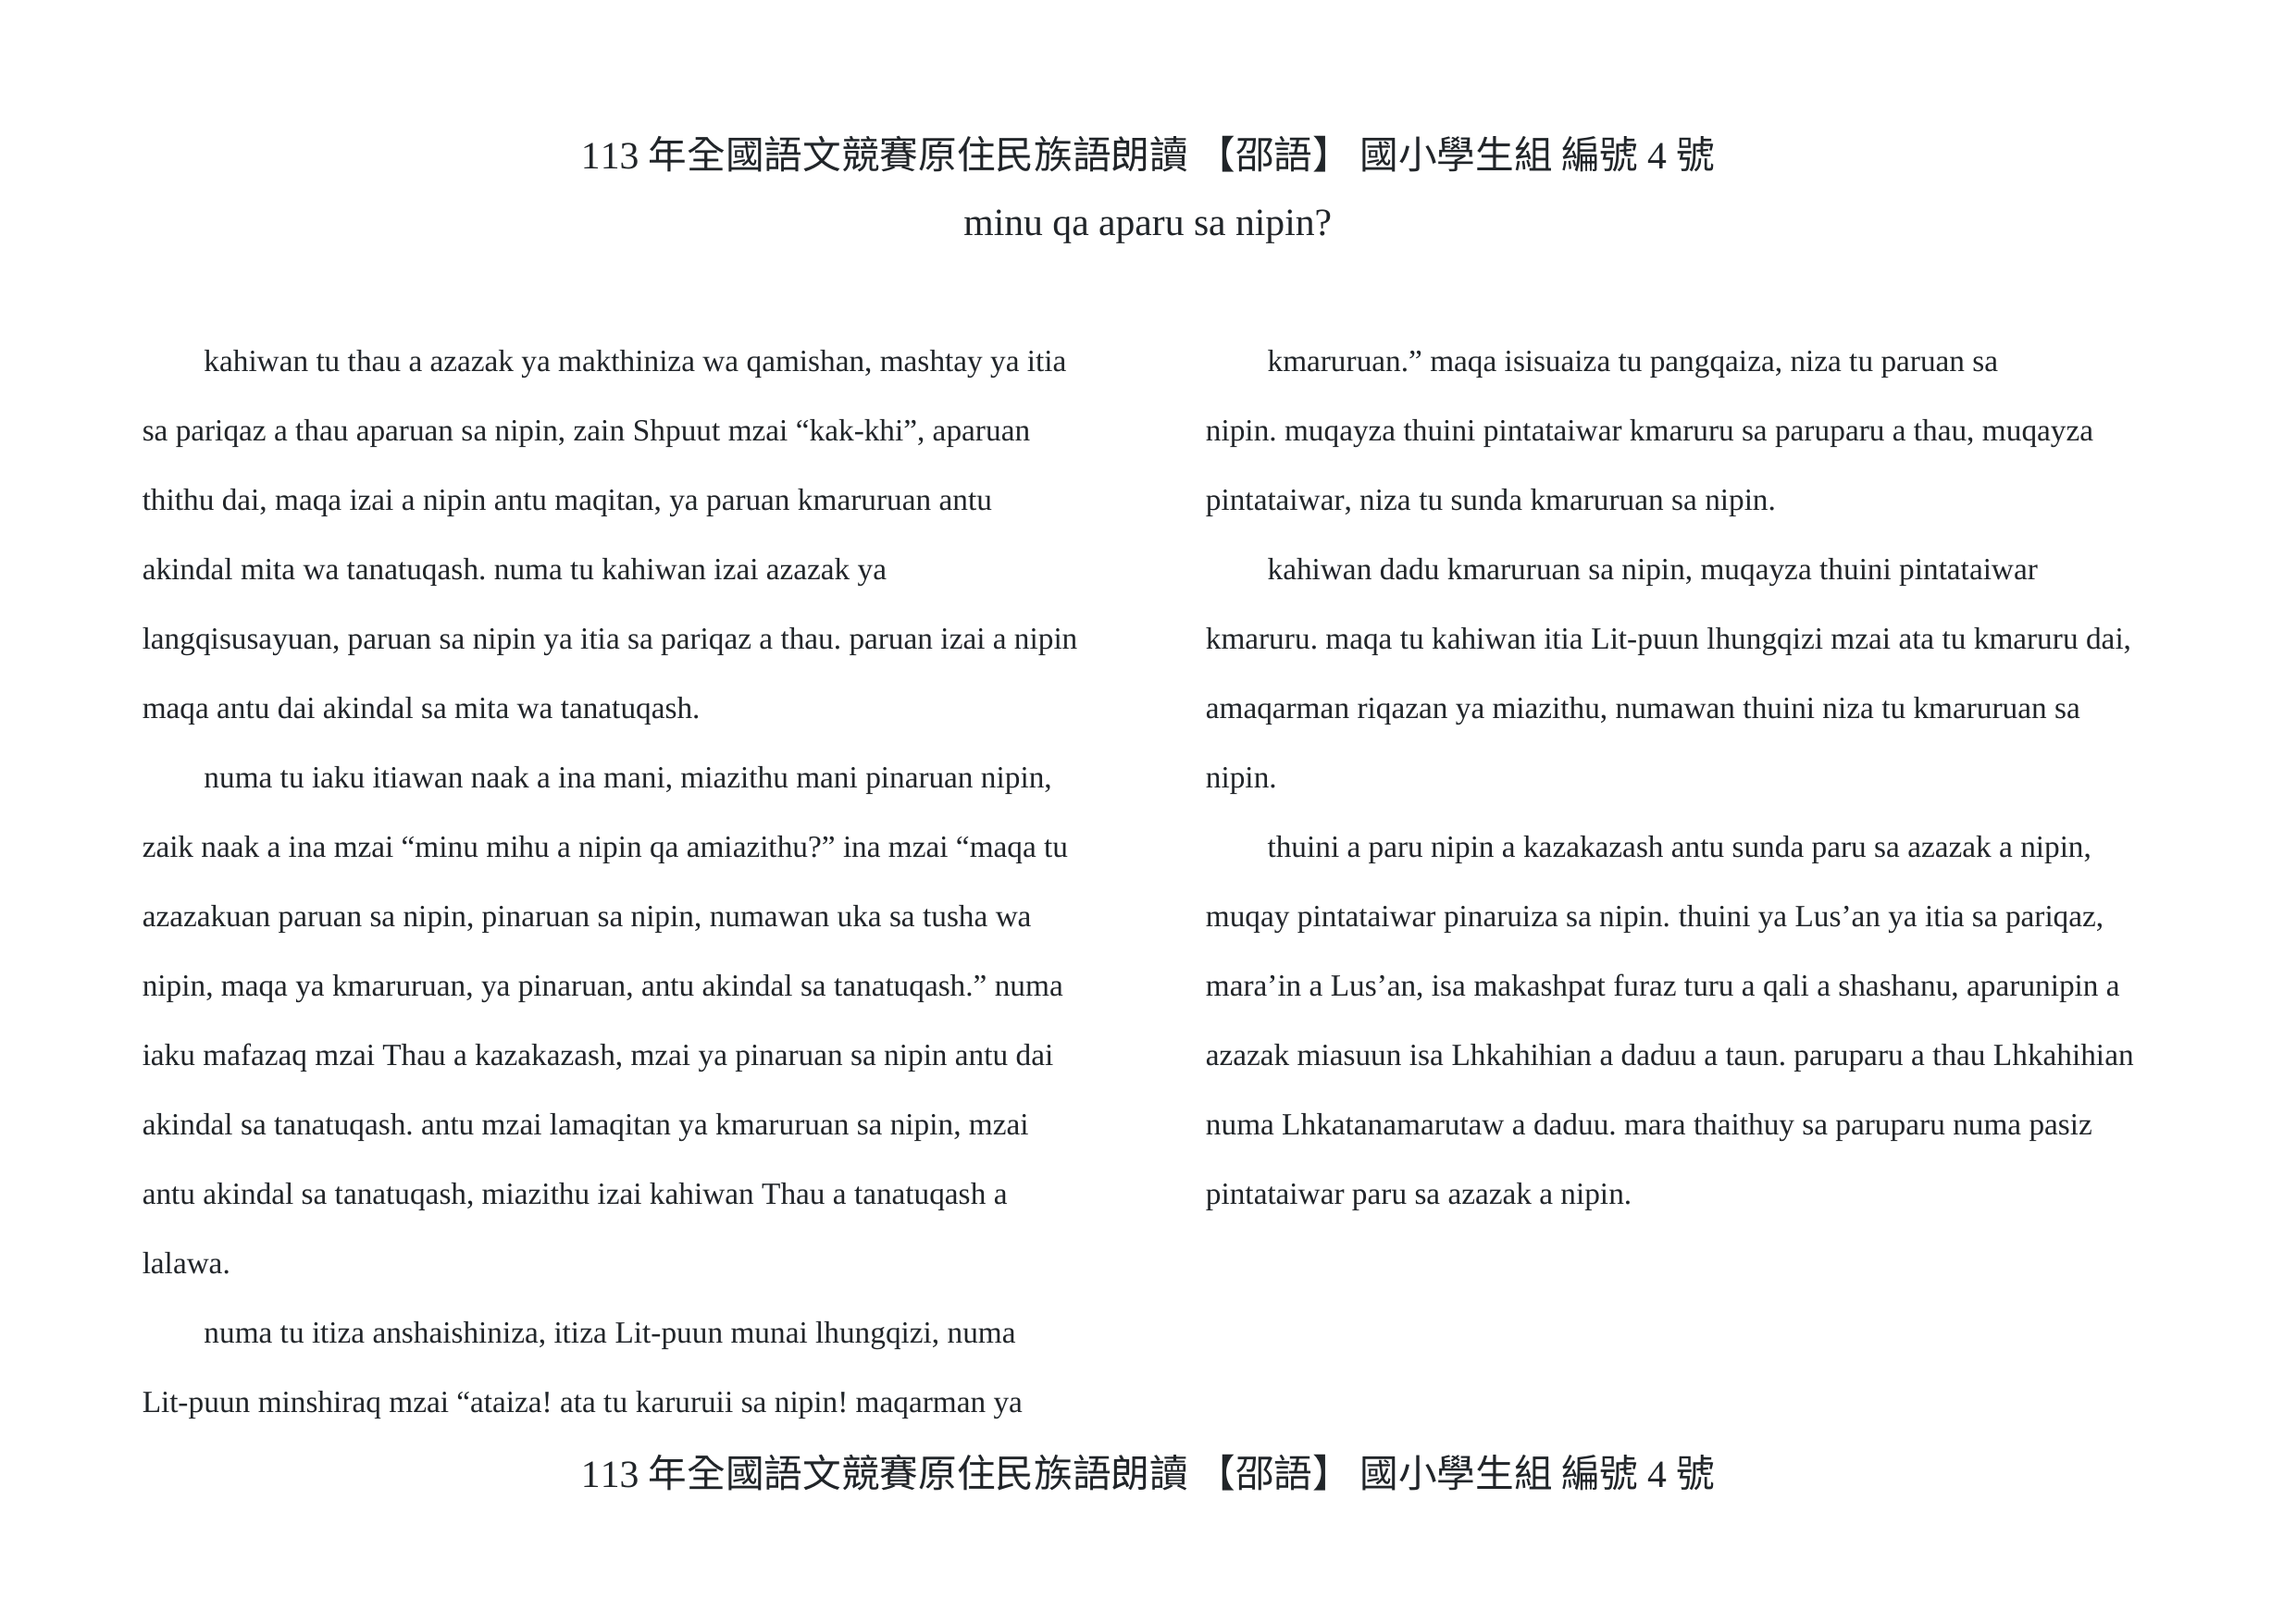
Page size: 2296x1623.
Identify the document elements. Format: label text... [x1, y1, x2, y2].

text numa tu iaku itiawan naak a ina mani, miazithu mani pinaruan nipin, zaik naak a ina mzai “minu mihu a nipin qa amiazithu?” ina mzai “maqa tu azazakuan paruan sa nipin, pinaruan sa nipin, numawan uka sa tusha wa nipin, maqa ya kmaruruan, ya pinaruan, antu akindal sa tanatuqash.” numa iaku mafazaq mzai Thau a kazakazash, mzai ya pinaruan sa nipin antu dai akindal sa tanatuqash. antu mzai lamaqitan ya kmaruruan sa nipin, mzai antu akindal sa tanatuqash, miazithu izai kahiwan Thau a tanatuqash a lalawa. [142, 742, 1090, 1297]
text 113 年全國語文競賽原住民族語朗讀 【邵語】 國小學生組 編號 4 號 [142, 1436, 2153, 1505]
text 113 年全國語文競賽原住民族語朗讀 【邵語】 國小學生組 編號 4 號 [142, 118, 2153, 187]
text thuini a paru nipin a kazakazash antu sunda paru sa azazak a nipin, muqay pintataiwar pinaruiza sa nipin. thuini ya Lus’an ya itia sa pariqaz, mara’in a Lus’an, isa makashpat furaz turu a qali a shashanu, aparunipin a azazak miasuun isa Lhkahihian a daduu a taun. paruparu a thau Lhkahihian numa Lhkatanamarutaw a daduu. mara thaithuy sa paruparu numa pasiz pintataiwar paru sa azazak a nipin. [1206, 812, 2153, 1228]
text minu qa aparu sa nipin? [142, 187, 2153, 256]
text numa tu itiza anshaishiniza, itiza Lit-puun munai lhungqizi, numa Lit-puun minshiraq mzai “ataiza! ata tu karuruii sa nipin! maqarman ya [142, 1297, 1090, 1436]
text kahiwan tu thau a azazak ya makthiniza wa qamishan, mashtay ya itia sa pariqaz a thau aparuan sa nipin, zain Shpuut mzai “kak-khi”, aparuan thithu dai, maqa izai a nipin antu maqitan, ya paruan kmaruruan antu akindal mita wa tanatuqash. numa tu kahiwan izai azazak ya langqisusayuan, paruan sa nipin ya itia sa pariqaz a thau. paruan izai a nipin maqa antu dai akindal sa mita wa tanatuqash. [142, 326, 1090, 742]
text kmaruruan.” maqa isisuaiza tu pangqaiza, niza tu paruan sa nipin. muqayza thuini pintataiwar kmaruru sa paruparu a thau, muqayza pintataiwar, niza tu sunda kmaruruan sa nipin. [1206, 326, 2153, 534]
text kahiwan dadu kmaruruan sa nipin, muqayza thuini pintataiwar kmaruru. maqa tu kahiwan itia Lit-puun lhungqizi mzai ata tu kmaruru dai, amaqarman riqazan ya miazithu, numawan thuini niza tu kmaruruan sa nipin. [1206, 534, 2153, 812]
